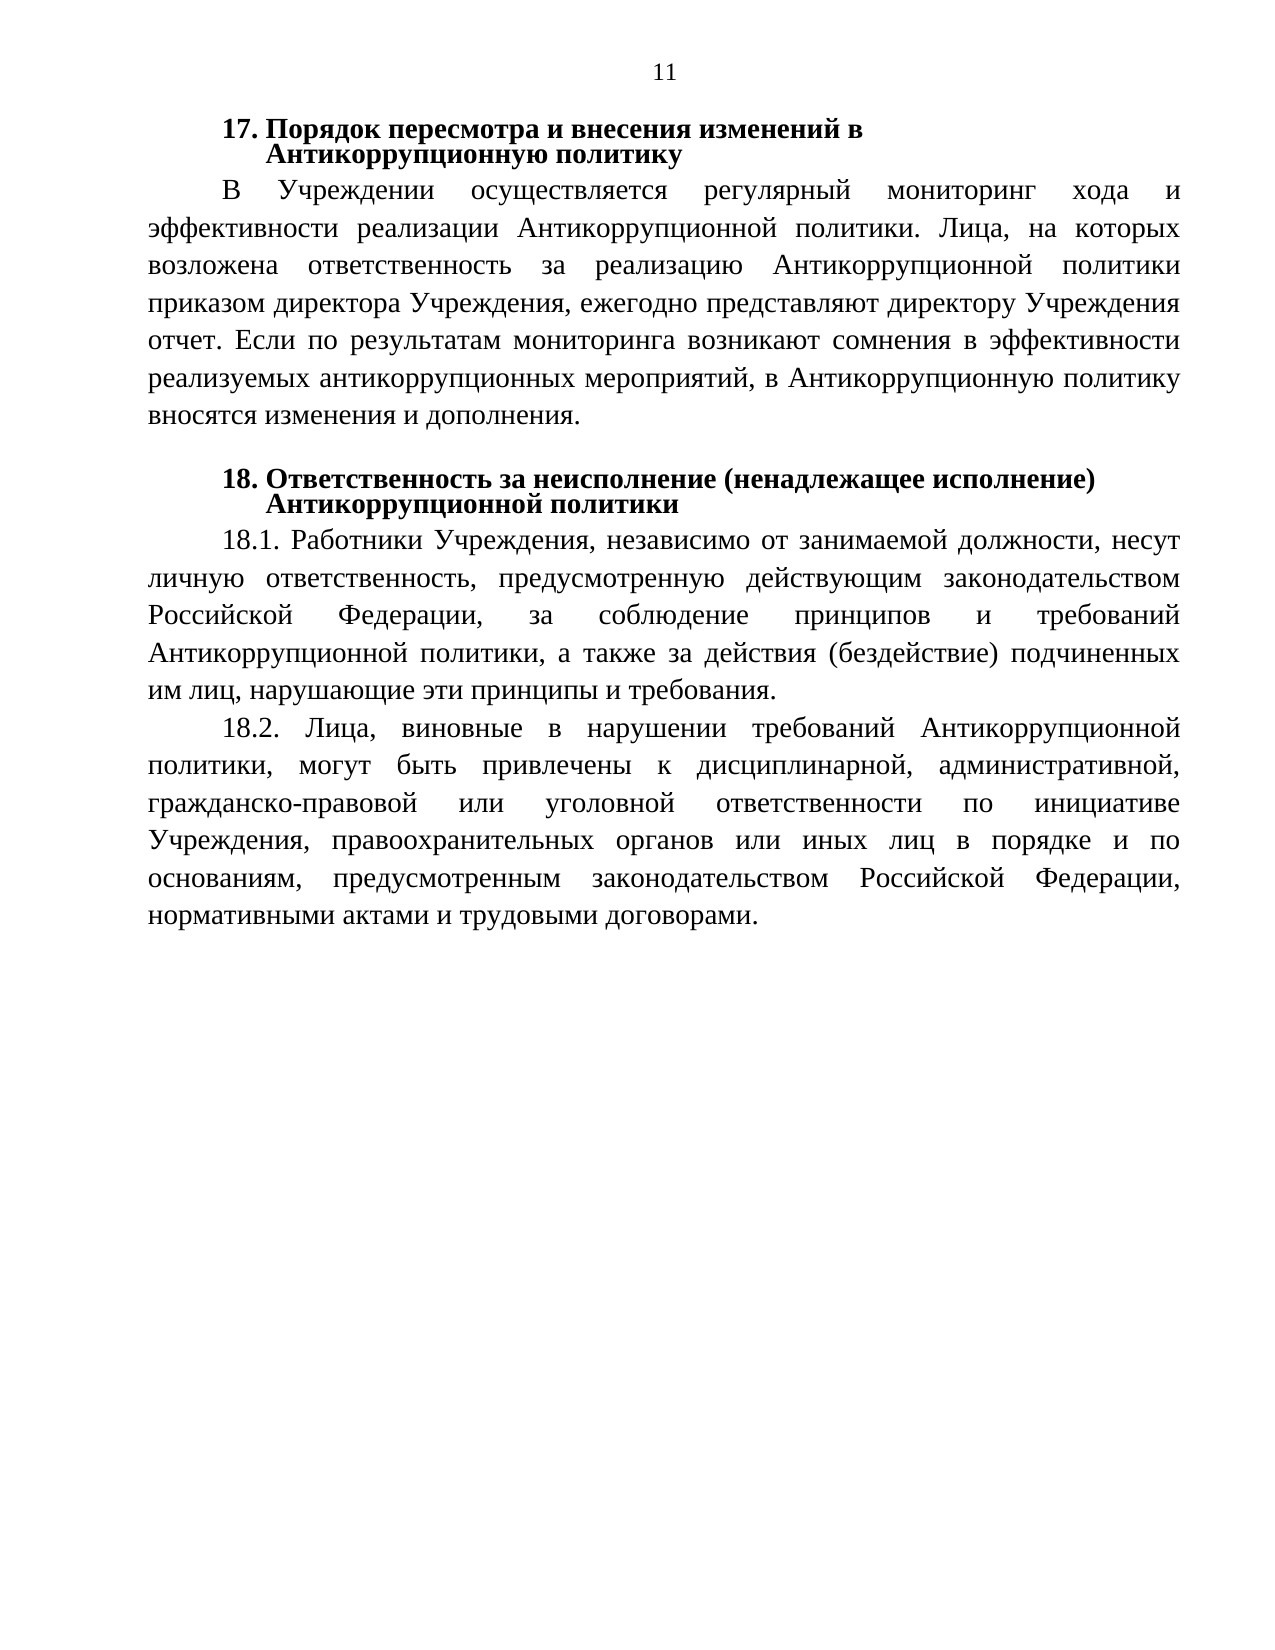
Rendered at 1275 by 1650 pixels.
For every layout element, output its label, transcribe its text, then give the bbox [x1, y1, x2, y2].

text 18.1. Работники Учреждения, независимо от занимаемой должности, несут личную ответственность, предусмотренную действующим законодательством Российской Федерации, за соблюдение принципов и требований Антикоррупционной политики, а также за действия (бездействие) подчиненных им лиц, нарушающие эти принципы и требования. [148, 518, 1181, 706]
text В Учреждении осуществляется регулярный мониторинг хода и эффективности реализации Антикоррупционной политики. Лица, на которых возложена ответственность за реализацию Антикоррупционной политики приказом директора Учреждения, ежегодно представляют директору Учреждения отчет. Если по результатам мониторинга возникают сомнения в эффективности реализуемых антикоррупционных мероприятий, в Антикоррупционную политику вносятся изменения и дополнения. [148, 168, 1181, 431]
text 18. Ответственность за неисполнение (ненадлежащее исполнение) [148, 468, 730, 493]
text Антикоррупционную политику [148, 143, 1181, 168]
text Антикоррупционной политики [148, 493, 1181, 518]
text 18. Ответственность за неисполнение (ненадлежащее исполнение) [728, 468, 1090, 493]
text 17. Порядок пересмотра и внесения изменений в [148, 118, 1181, 143]
text 18.2. Лица, виновные в нарушении требований Антикоррупционной политики, могут быть привлечены к дисциплинарной, административной, гражданско-правовой или уголовной ответственности по инициативе Учреждения, правоохранительных органов или иных лиц в порядке и по основаниям, предусмотренным законодательством Российской Федерации, нормативными актами и трудовыми договорами. [148, 706, 1181, 931]
